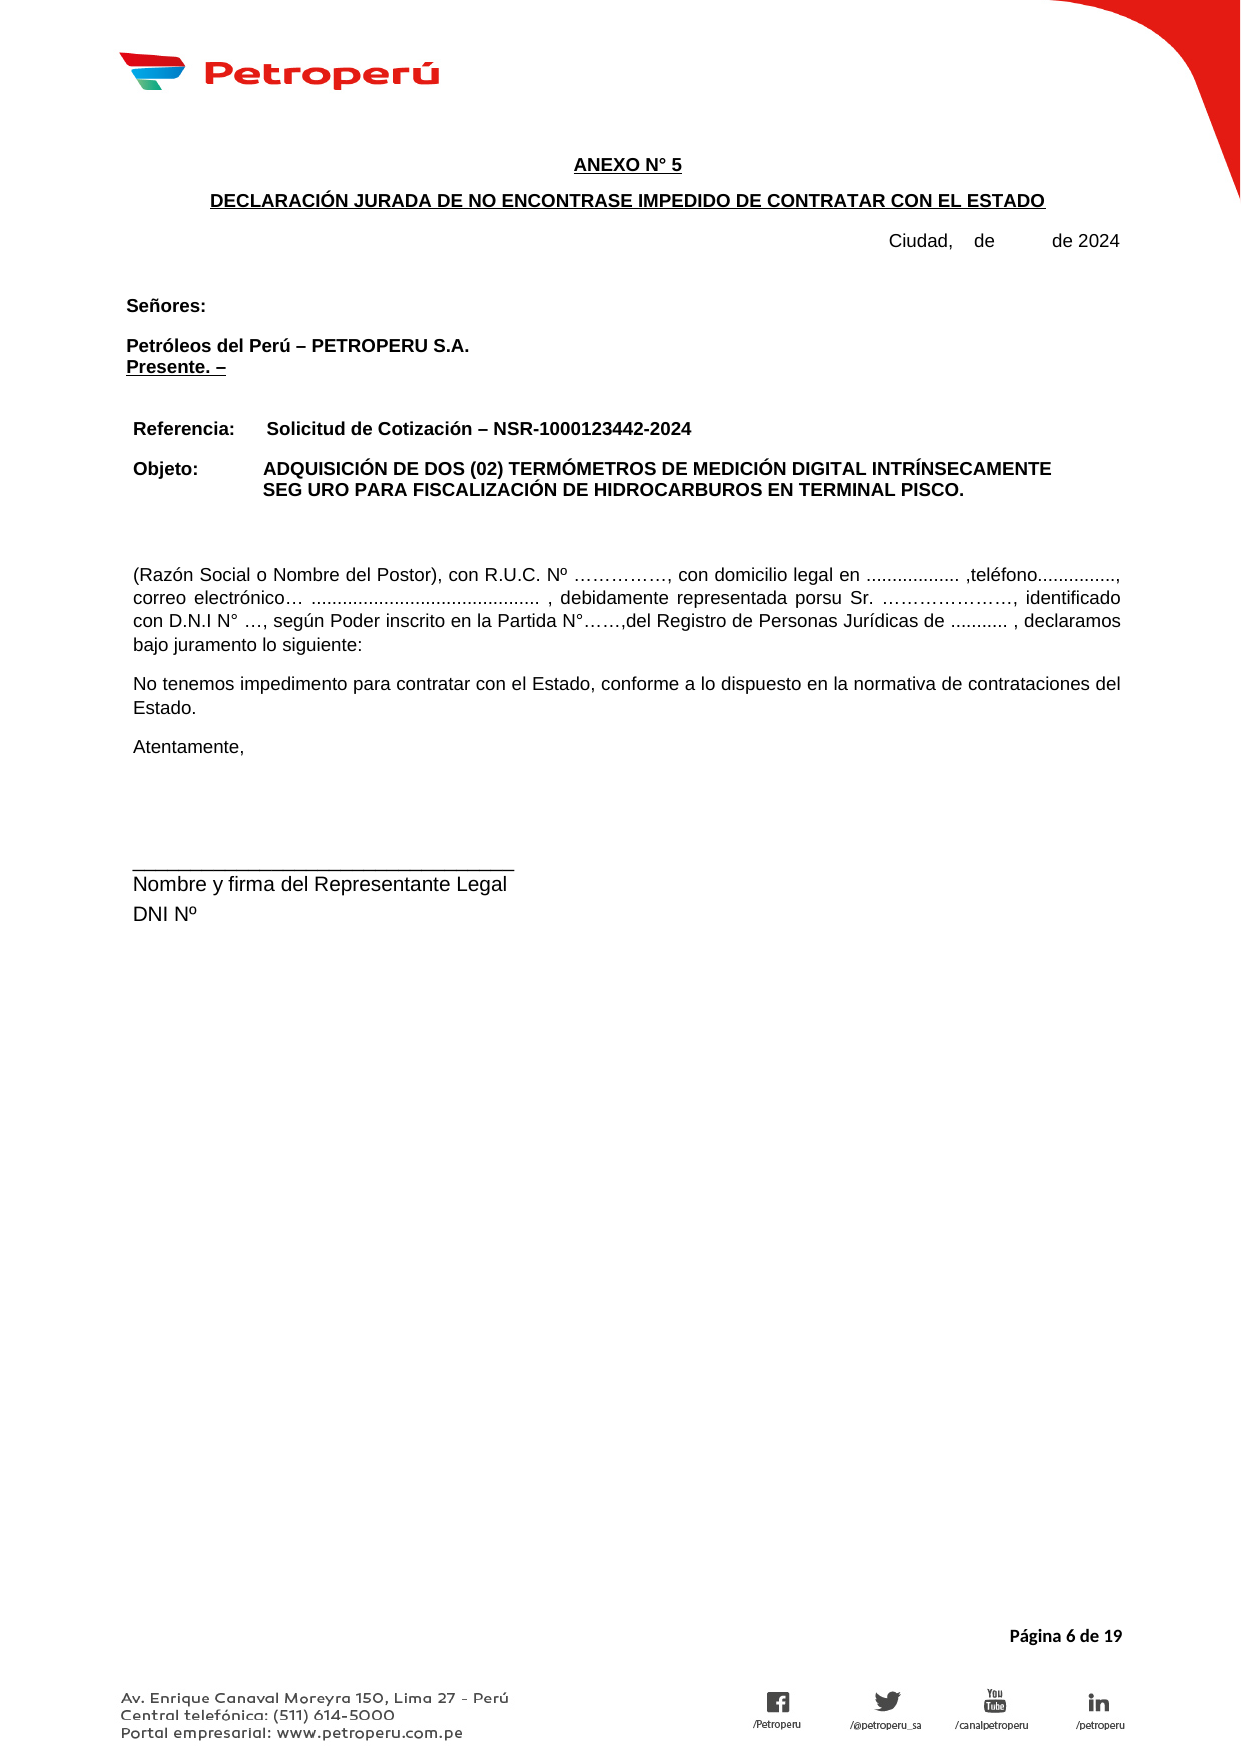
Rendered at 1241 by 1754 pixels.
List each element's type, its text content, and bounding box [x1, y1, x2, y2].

text (Razón Social o Nombre del Postor), con R.U.C. Nº ……………, con domicilio legal en .................. ,teléfono..............., correo electrónico… ............................................ , debidamente representada porsu Sr. …………………, identificado con D.N.I N° …, según Poder inscrito en la Partida N°……,del Registro de Personas Jurídicas de ........... , declaramos bajo juramento lo siguiente: [133, 564, 1122, 655]
text Señores: [126, 295, 1120, 316]
text Referencia: Solicitud de Cotización – NSR-1000123442-2024 [133, 418, 1122, 439]
text Petróleos del Perú – PETROPERU S.A. [126, 335, 1120, 356]
text SEG URO PARA FISCALIZACIÓN DE HIDROCARBUROS EN TERMINAL PISCO. [133, 479, 1122, 501]
text Objeto: ADQUISICIÓN DE DOS (02) TERMÓMETROS DE MEDICIÓN DIGITAL INTRÍNSECAMENTE [133, 458, 1122, 479]
text Atentamente, [133, 736, 1122, 758]
text Ciudad, de de 2024 [724, 229, 1120, 251]
text No tenemos impedimento para contratar con el Estado, conforme a lo dispuesto en la normativa de contrataciones del Estado. [133, 673, 1122, 718]
picture [2, 1680, 1241, 1754]
picture [1, 0, 1241, 209]
text Presente. – [126, 356, 1120, 378]
text DECLARACIÓN JURADA DE NO ENCONTRASE IMPEDIDO DE CONTRATAR CON EL ESTADO [133, 190, 1122, 211]
text ANEXO N° 5 [133, 154, 1122, 176]
